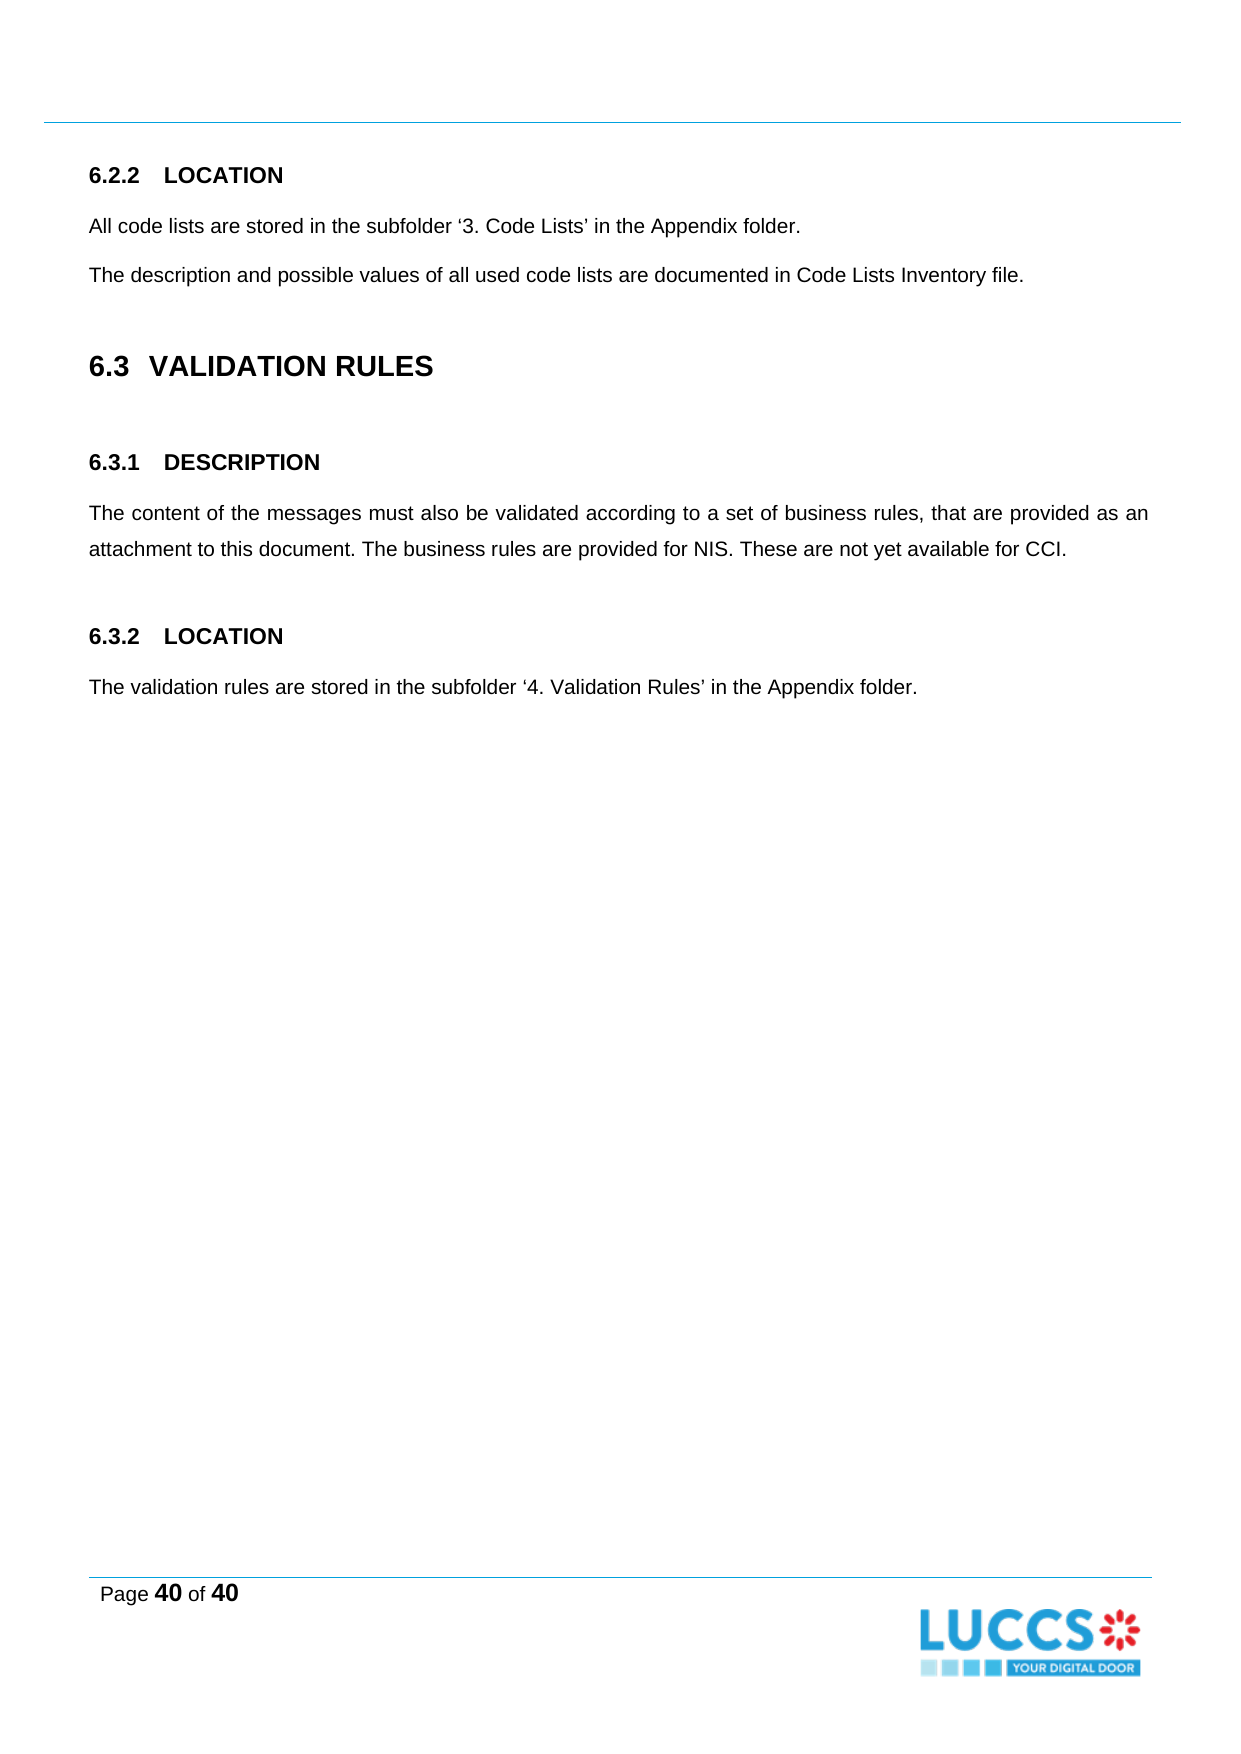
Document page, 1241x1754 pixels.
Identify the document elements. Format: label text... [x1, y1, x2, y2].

subtitle Location [89, 623, 1152, 649]
text The description and possible values of all used code lists are documented in Code Lists Inventory file. [89, 263, 1152, 287]
subtitle Location [89, 162, 1152, 189]
subtitle Validation rules [89, 349, 1152, 382]
text The content of the messages must also be validated according to a set of business rules, that are provided as an attachment to this document. The business rules are provided for NIS. These are not yet available for CCI. [89, 501, 1152, 561]
picture [920, 1609, 1141, 1677]
text All code lists are stored in the subfolder ‘3. Code Lists’ in the Appendix folder. [89, 214, 1152, 238]
text The validation rules are stored in the subfolder ‘4. Validation Rules’ in the Appendix folder. [89, 675, 1152, 699]
subtitle Description [89, 449, 1152, 475]
